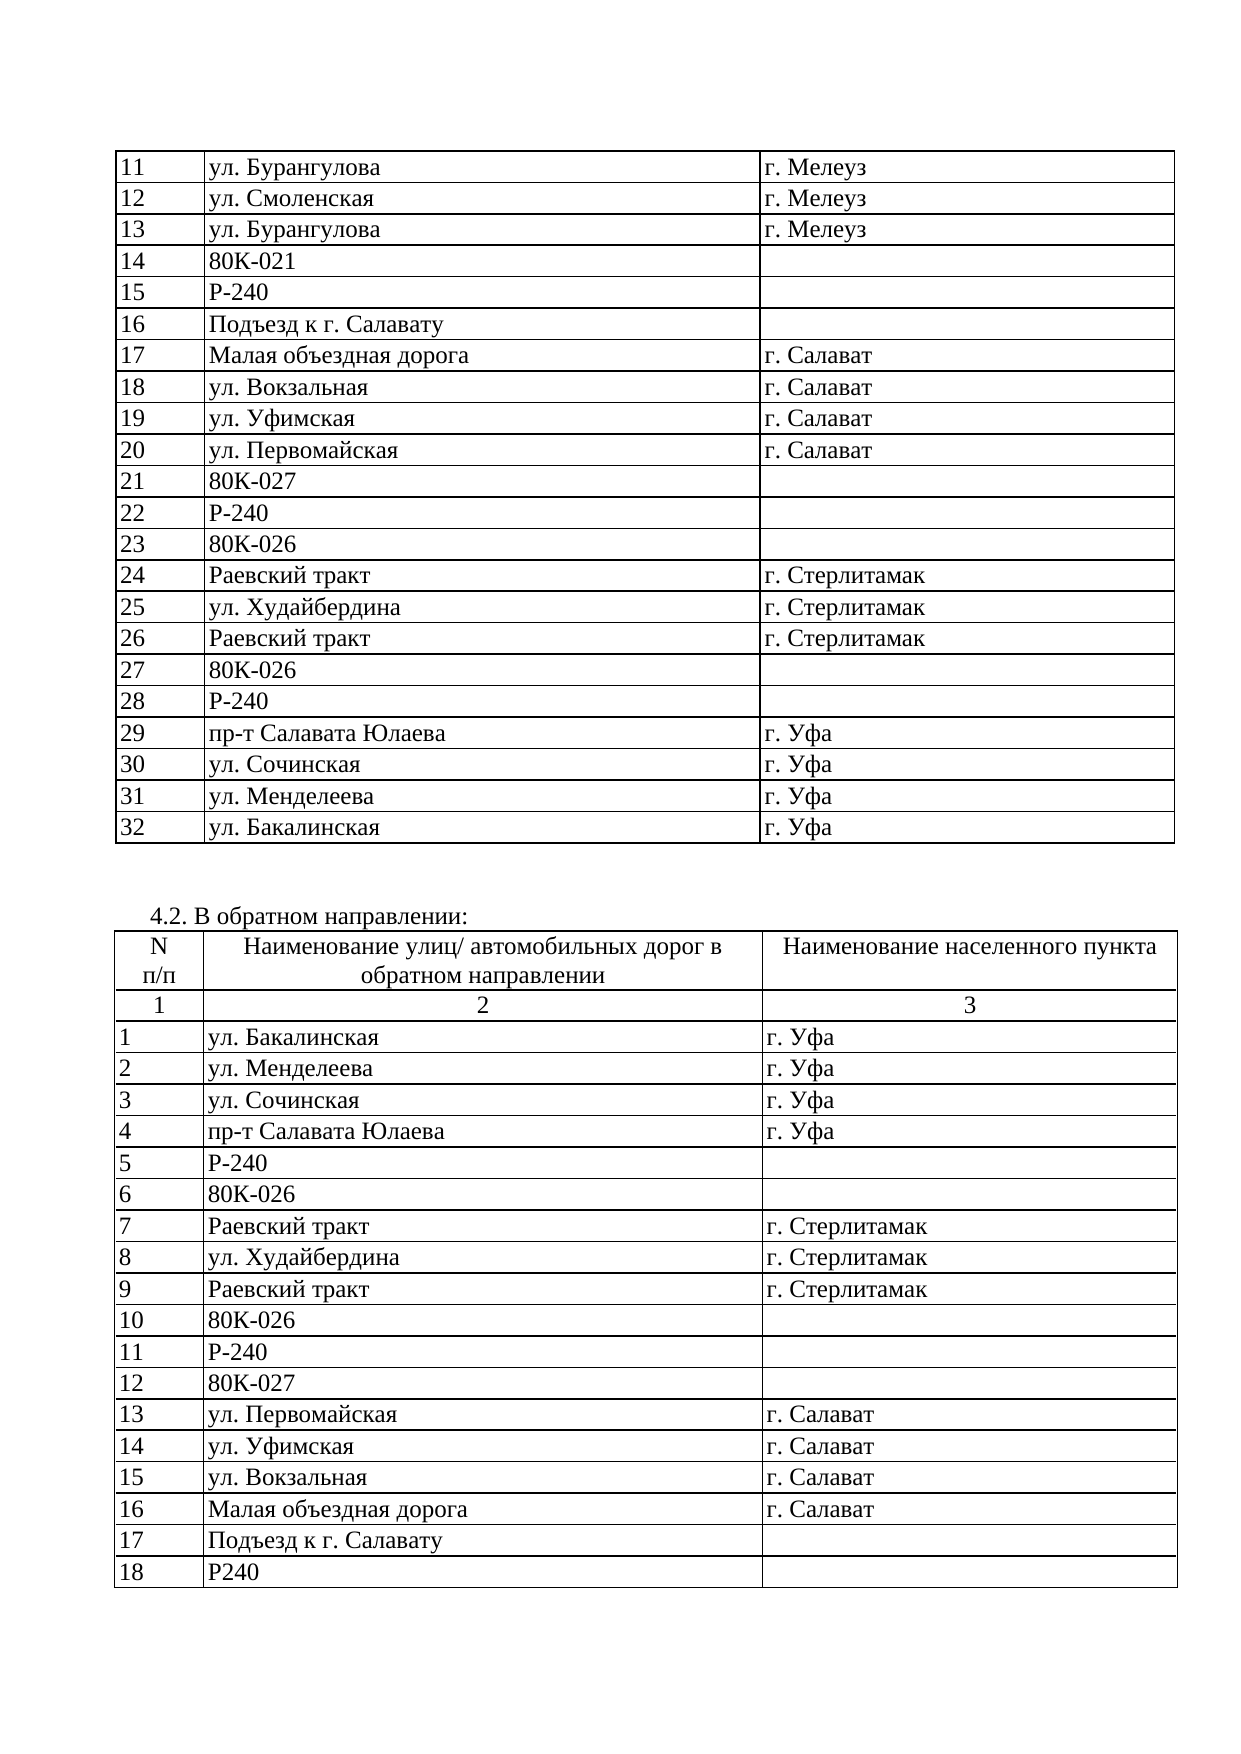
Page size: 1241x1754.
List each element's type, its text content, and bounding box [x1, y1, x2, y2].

table_cell пр-т Салавата Юлаева [204, 1116, 762, 1146]
table_cell г. Салават [761, 340, 1174, 370]
table_cell г. Салават [763, 1461, 1177, 1492]
table_cell г. Салават [763, 1492, 1177, 1524]
table_cell 7 [115, 1210, 203, 1241]
table_cell г. Уфа [761, 812, 1174, 842]
table_cell Малая объездная дорога [205, 340, 759, 370]
table_cell 80К-027 [204, 1368, 762, 1398]
table_cell 80К-026 [204, 1305, 762, 1335]
table_cell Подъезд к г. Салавату [204, 1525, 762, 1555]
table_cell 10 [115, 1305, 203, 1335]
table_cell [761, 655, 1174, 685]
table_cell г. Уфа [761, 781, 1174, 811]
table_cell 17 [115, 1525, 203, 1555]
table_cell г. Стерлитамак [761, 561, 1174, 590]
table_cell ул. Вокзальная [204, 1462, 762, 1492]
table_cell 19 [117, 403, 204, 433]
table_cell 26 [117, 623, 204, 653]
table_cell 17 [117, 340, 204, 370]
table_cell 13 [117, 215, 204, 244]
table_cell ул. Менделеева [205, 781, 759, 811]
table_cell ул. Уфимская [204, 1431, 762, 1461]
table_cell [761, 529, 1174, 559]
table_cell ул. Бурангулова [205, 152, 759, 181]
table_cell 12 [115, 1368, 203, 1398]
table_cell Р-240 [204, 1148, 762, 1178]
table_cell 80К-021 [205, 246, 759, 276]
table_cell пр-т Салавата Юлаева [205, 718, 759, 748]
table_cell 3 [763, 989, 1177, 1020]
table_cell г. Салават [763, 1429, 1177, 1461]
table_cell ул. Первомайская [205, 435, 759, 464]
table_cell [761, 466, 1174, 496]
table_cell 16 [117, 309, 204, 339]
table_cell г. Уфа [761, 749, 1174, 779]
table_cell [763, 1178, 1177, 1209]
table_cell 24 [117, 561, 204, 590]
table_header Наименование улиц/ автомобильных дорог в обратном направлении [204, 932, 762, 989]
table_cell ул. Менделеева [204, 1053, 762, 1083]
table_cell 9 [115, 1273, 203, 1303]
table_cell г. Уфа [761, 718, 1174, 748]
table_cell 20 [117, 435, 204, 464]
table_cell г. Салават [763, 1398, 1177, 1429]
table_cell 27 [117, 655, 204, 685]
table_cell г. Мелеуз [761, 215, 1174, 244]
table_cell г. Стерлитамак [763, 1209, 1177, 1241]
table_cell г. Стерлитамак [763, 1272, 1177, 1303]
table_cell Р-240 [205, 498, 759, 527]
table_cell Подъезд к г. Салавату [205, 309, 759, 339]
table_cell 2 [204, 991, 762, 1020]
table_cell [763, 1366, 1177, 1398]
table_cell 16 [115, 1493, 203, 1524]
table_cell Раевский тракт [205, 561, 759, 590]
table_cell Р240 [204, 1557, 762, 1587]
table_cell 29 [117, 718, 204, 748]
table_cell г. Уфа [763, 1115, 1177, 1146]
table_cell 23 [117, 529, 204, 559]
table_cell 15 [115, 1462, 203, 1492]
table_cell г. Салават [761, 372, 1174, 402]
table_cell г. Салават [761, 435, 1174, 464]
table_cell ул. Бакалинская [205, 812, 759, 842]
table_cell 22 [117, 498, 204, 527]
table_cell [761, 246, 1174, 276]
table_cell ул. Уфимская [205, 403, 759, 433]
table_cell 13 [115, 1399, 203, 1429]
table_cell 1 [115, 990, 203, 1020]
table_cell 25 [117, 592, 204, 622]
table_cell г. Мелеуз [761, 152, 1174, 181]
table_cell 4 [115, 1116, 203, 1146]
table_cell Раевский тракт [205, 623, 759, 653]
table_cell [763, 1335, 1177, 1366]
table_cell [763, 1304, 1177, 1335]
table_cell г. Уфа [763, 1052, 1177, 1083]
table_cell 2 [115, 1053, 203, 1083]
table_cell 30 [117, 749, 204, 779]
table_cell Р-240 [204, 1337, 762, 1366]
table_cell 32 [117, 812, 204, 842]
text 4.2. В обратном направлении: [150, 901, 1090, 930]
table_cell 1 [115, 1021, 203, 1052]
table_cell ул. Бурангулова [205, 215, 759, 244]
table_cell 15 [117, 277, 204, 307]
table_cell 6 [115, 1179, 203, 1209]
table_cell Малая объездная дорога [204, 1494, 762, 1524]
table_cell ул. Худайбердина [205, 592, 759, 622]
table_cell [761, 686, 1174, 716]
table_cell Раевский тракт [204, 1211, 762, 1241]
table_cell г. Стерлитамак [763, 1241, 1177, 1272]
table_cell 8 [115, 1242, 203, 1272]
table_cell [761, 498, 1174, 527]
table_cell 80К-026 [204, 1179, 762, 1209]
table_cell [763, 1146, 1177, 1178]
table_cell ул. Первомайская [204, 1400, 762, 1429]
table_cell 28 [117, 686, 204, 716]
table_cell ул. Смоленская [205, 183, 759, 213]
table_cell Раевский тракт [204, 1274, 762, 1303]
table_cell г. Стерлитамак [761, 592, 1174, 622]
table_cell Р-240 [205, 686, 759, 716]
table_cell [761, 309, 1174, 339]
table_cell г. Уфа [763, 1083, 1177, 1115]
table_cell ул. Бакалинская [204, 1022, 762, 1052]
table_cell 80К-027 [205, 466, 759, 496]
table_cell 11 [115, 1336, 203, 1366]
table_cell ул. Вокзальная [205, 372, 759, 402]
table_cell г. Салават [761, 403, 1174, 433]
table_cell 14 [117, 246, 204, 276]
table_cell 80К-026 [205, 529, 759, 559]
table_cell 21 [117, 466, 204, 496]
table_cell 14 [115, 1430, 203, 1461]
table_cell г. Мелеуз [761, 183, 1174, 213]
table_cell 80К-026 [205, 655, 759, 685]
table_header N п/п [115, 932, 203, 989]
table_cell 31 [117, 781, 204, 811]
table_cell 18 [115, 1556, 203, 1587]
table_cell ул. Сочинская [204, 1085, 762, 1115]
table_cell [763, 1555, 1177, 1587]
table_cell 3 [115, 1084, 203, 1115]
table_cell г. Стерлитамак [761, 623, 1174, 653]
table_cell 12 [117, 183, 204, 213]
table_cell Р-240 [205, 277, 759, 307]
table_cell 5 [115, 1147, 203, 1178]
table_header Наименование населенного пункта [763, 932, 1177, 989]
table_cell ул. Сочинская [205, 749, 759, 779]
table_cell 18 [117, 372, 204, 402]
table_cell [761, 277, 1174, 307]
table_cell 11 [117, 152, 204, 181]
table_cell г. Уфа [763, 1020, 1177, 1052]
table_cell ул. Худайбердина [204, 1242, 762, 1272]
table_cell [763, 1524, 1177, 1555]
